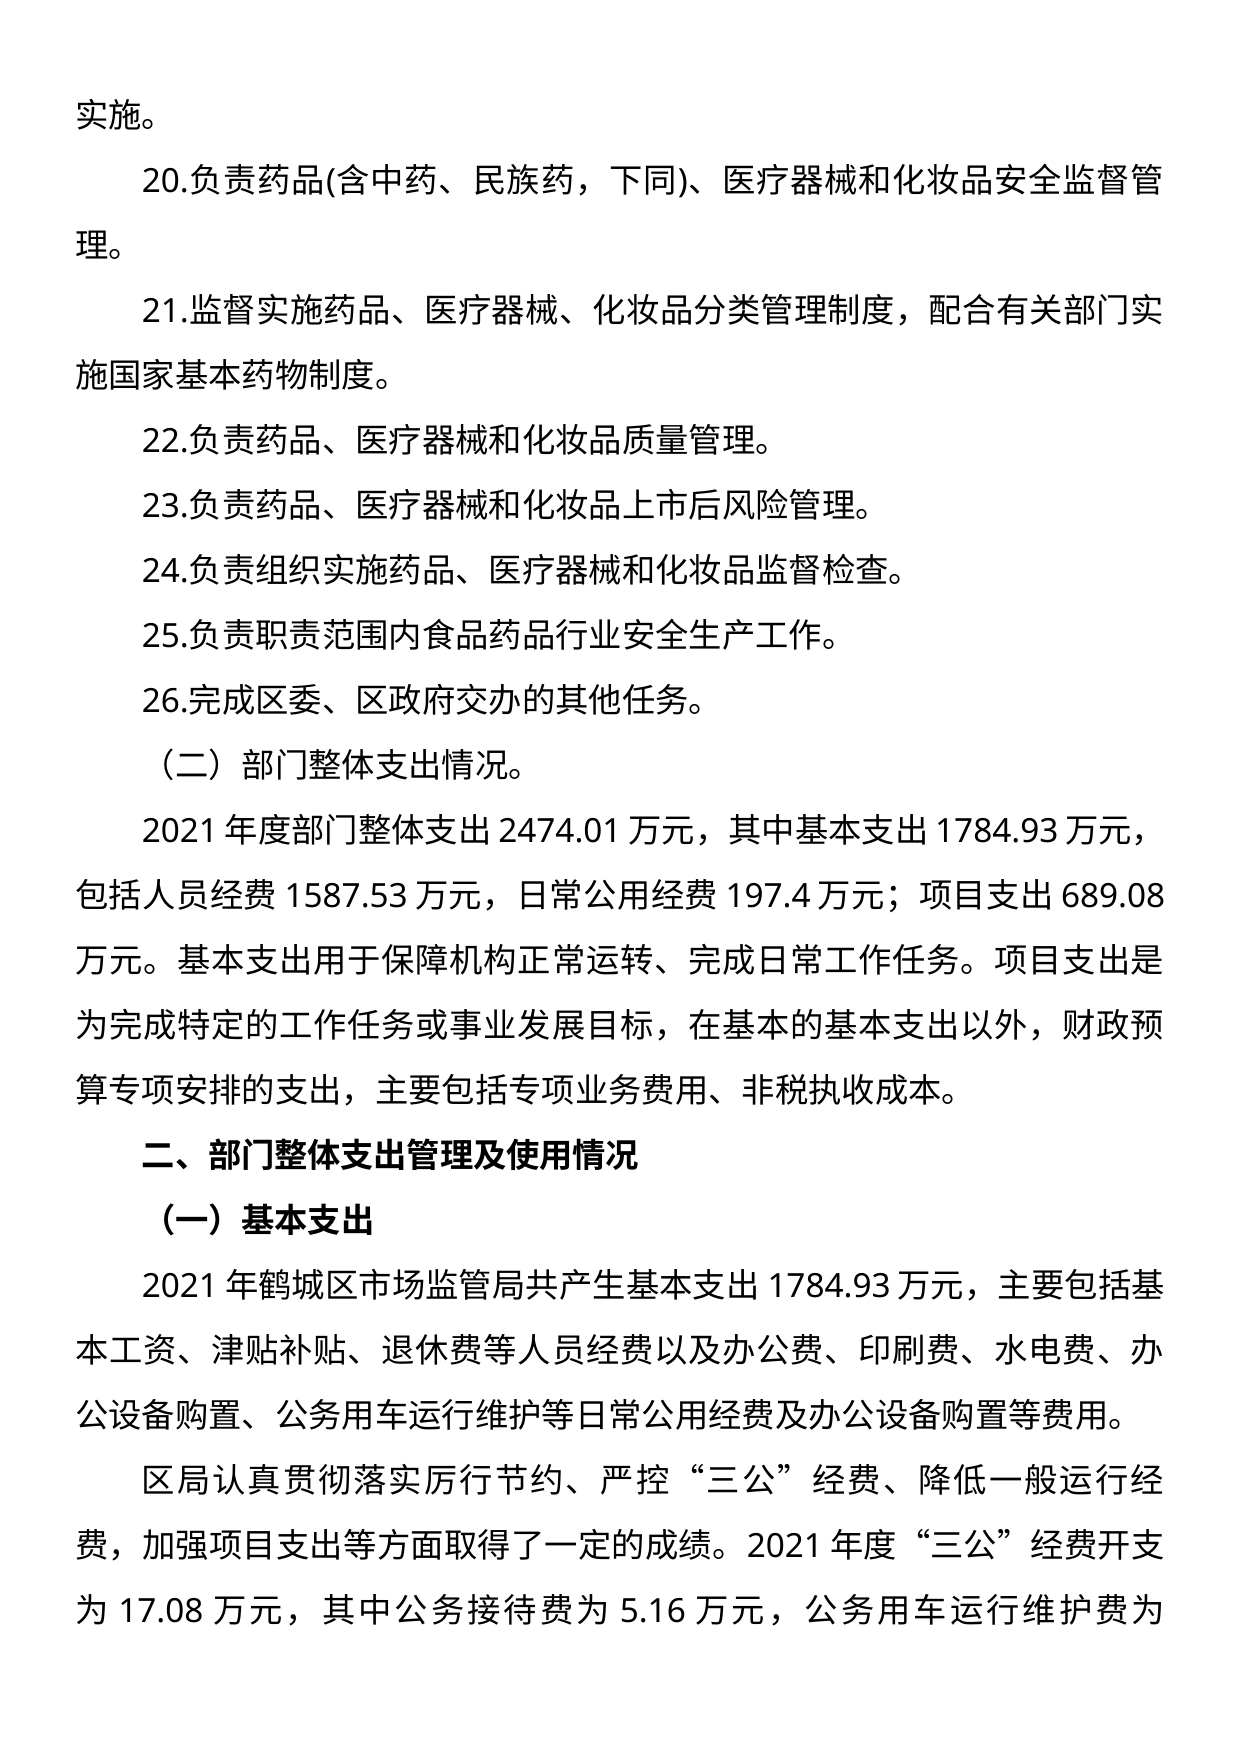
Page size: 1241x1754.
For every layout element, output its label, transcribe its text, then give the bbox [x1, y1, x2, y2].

text 23.负责药品、医疗器械和化妆品上市后风险管理。 [75, 471, 1165, 536]
text 26.完成区委、区政府交办的其他任务。 [75, 666, 1165, 731]
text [75, 81, 1165, 146]
text 20.负责药品(含中药、民族药，下同)、医疗器械和化妆品安全监督管理。 [75, 146, 1165, 276]
text 2021年鹤城区市场监管局共产生基本支出1784.93万元，主要包括基本工资、津贴补贴、退休费等人员经费以及办公费、印刷费、水电费、办公设备购置、公务用车运行维护等日常公用经费及办公设备购置等费用。 [75, 1251, 1165, 1446]
text （一）基本支出 [75, 1186, 1165, 1251]
text 24.负责组织实施药品、医疗器械和化妆品监督检查。 [75, 536, 1165, 601]
text 二、部门整体支出管理及使用情况 [75, 1121, 1165, 1186]
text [75, 1446, 1165, 1641]
text 25.负责职责范围内食品药品行业安全生产工作。 [75, 601, 1165, 666]
text 22.负责药品、医疗器械和化妆品质量管理。 [75, 406, 1165, 471]
text （二）部门整体支出情况。 [75, 731, 1165, 796]
text 21.监督实施药品、医疗器械、化妆品分类管理制度，配合有关部门实施国家基本药物制度。 [75, 276, 1165, 406]
text 2021年度部门整体支出2474.01万元，其中基本支出1784.93万元，包括人员经费1587.53万元，日常公用经费197.4万元；项目支出689.08万元。基本支出用于保障机构正常运转、完成日常工作任务。项目支出是为完成特定的工作任务或事业发展目标，在基本的基本支出以外，财政预算专项安排的支出，主要包括专项业务费用、非税执收成本。 [75, 796, 1165, 1121]
